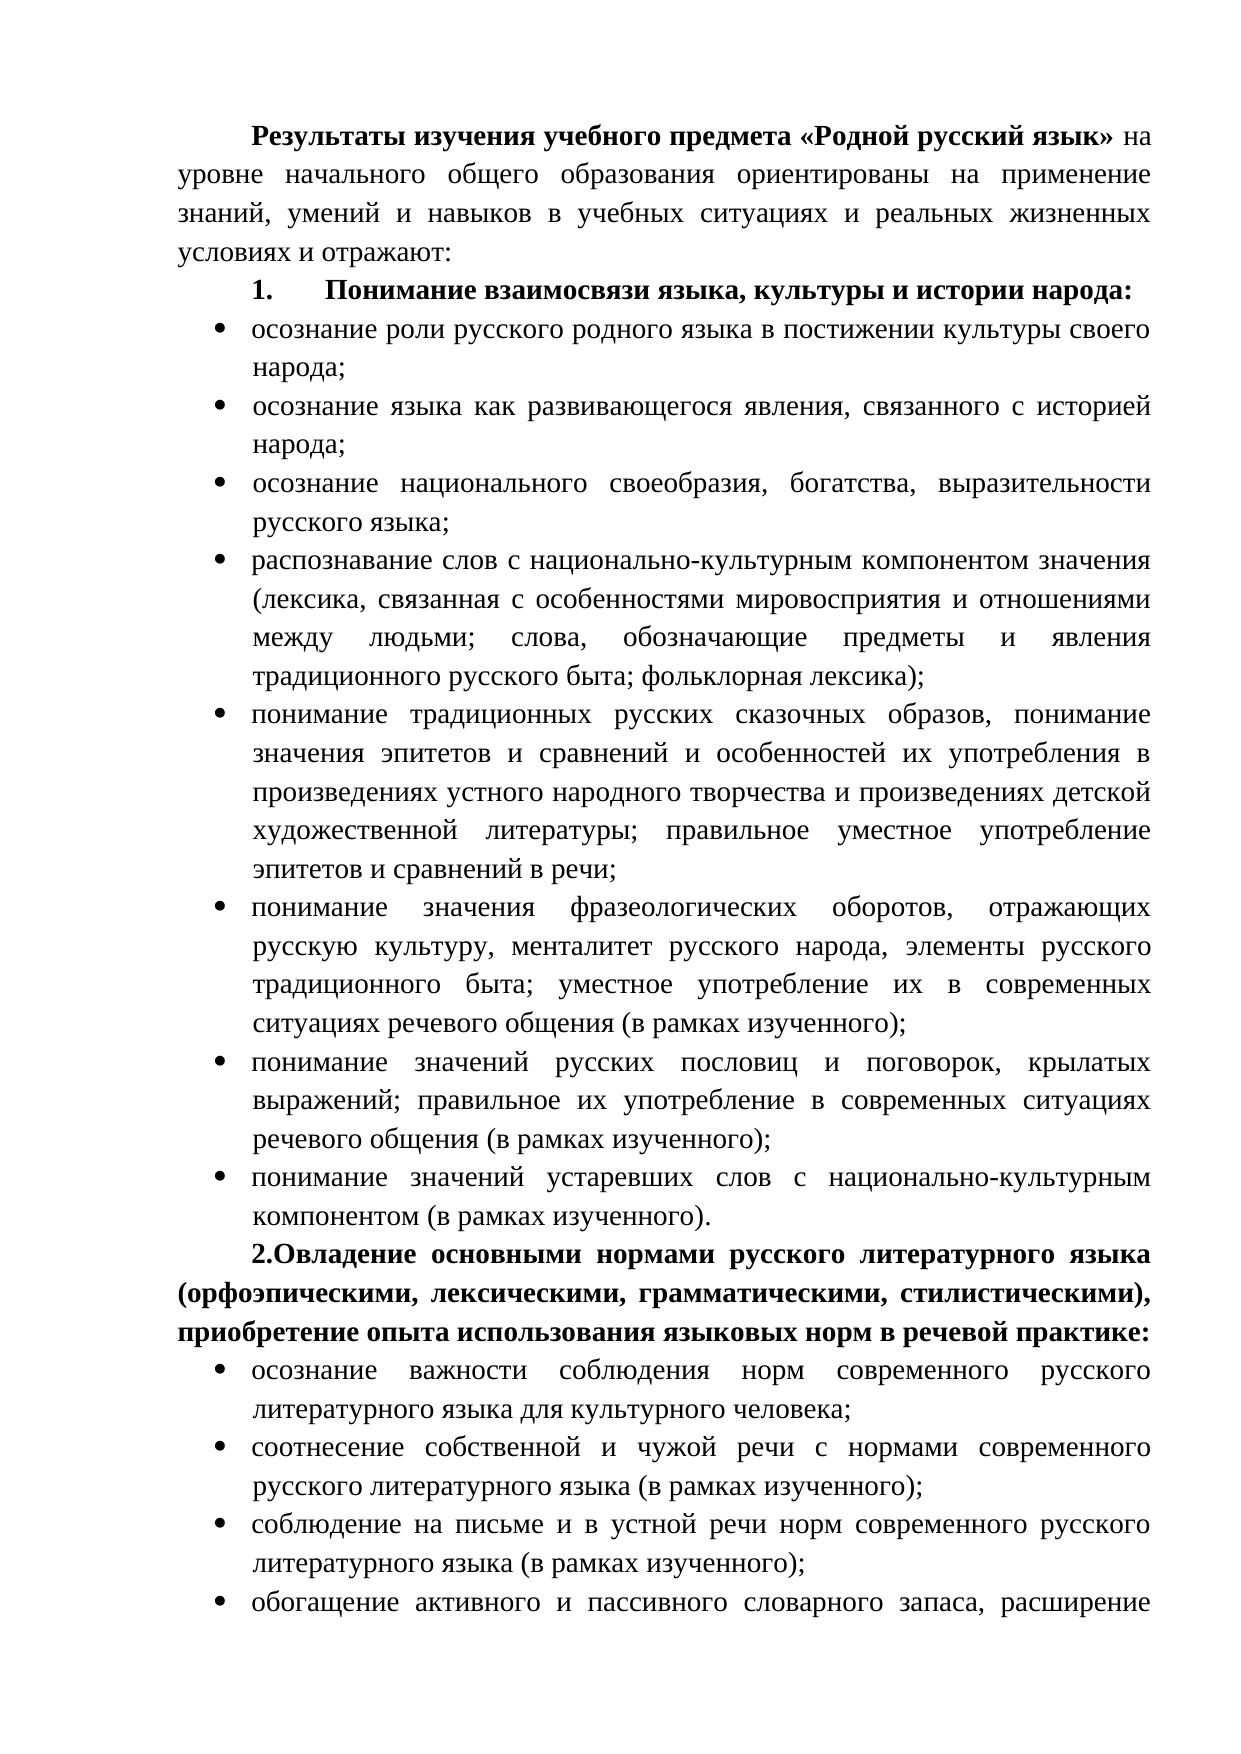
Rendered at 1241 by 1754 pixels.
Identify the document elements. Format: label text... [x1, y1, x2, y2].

text 2.Овладение основными нормами русского литературного языка (орфоэпическими, лексическими, грамматическими, стилистическими), приобретение опыта использования языковых норм в речевой практике: [177, 1237, 1152, 1347]
list Понимание взаимосвязи языка, культуры и истории народа: [177, 272, 1152, 306]
list понимание традиционных русских сказочных образов, понимание значения эпитетов и сравнений и особенностей их употребления в произведениях устного народного творчества и произведениях детской художественной литературы; правильное уместное употребление эпитетов и сравнений в речи; [215, 697, 1152, 884]
list осознание важности соблюдения норм современного русского литературного языка для культурного человека; [215, 1352, 1152, 1424]
text Результаты изучения учебного предмета «Родной русский язык» на уровне начального общего образования ориентированы на применение знаний, умений и навыков в учебных ситуациях и реальных жизненных условиях и отражают: [177, 118, 1152, 267]
list понимание значений устаревших слов с национально-культурным компонентом (в рамках изученного). [215, 1159, 1152, 1232]
list соблюдение на письме и в устной речи норм современного русского литературного языка (в рамках изученного); [215, 1507, 1152, 1579]
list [215, 1584, 1152, 1617]
list понимание значения фразеологических оборотов, отражающих русскую культуру, менталитет русского народа, элементы русского традиционного быта; уместное употребление их в современных ситуациях речевого общения (в рамках изученного); [215, 889, 1152, 1039]
list соотнесение собственной и чужой речи с нормами современного русского литературного языка (в рамках изученного); [215, 1429, 1152, 1502]
list осознание роли русского родного языка в постижении культуры своего народа; [215, 311, 1152, 383]
list осознание национального своеобразия, богатства, выразительности русского языка; [215, 465, 1152, 537]
list осознание языка как развивающегося явления, связанного с историей народа; [215, 388, 1152, 460]
list распознавание слов с национально-культурным компонентом значения (лексика, связанная с особенностями мировосприятия и отношениями между людьми; слова, обозначающие предметы и явления традиционного русского быта; фольклорная лексика); [215, 542, 1152, 692]
list понимание значений русских пословиц и поговорок, крылатых выражений; правильное их употребление в современных ситуациях речевого общения (в рамках изученного); [215, 1044, 1152, 1154]
